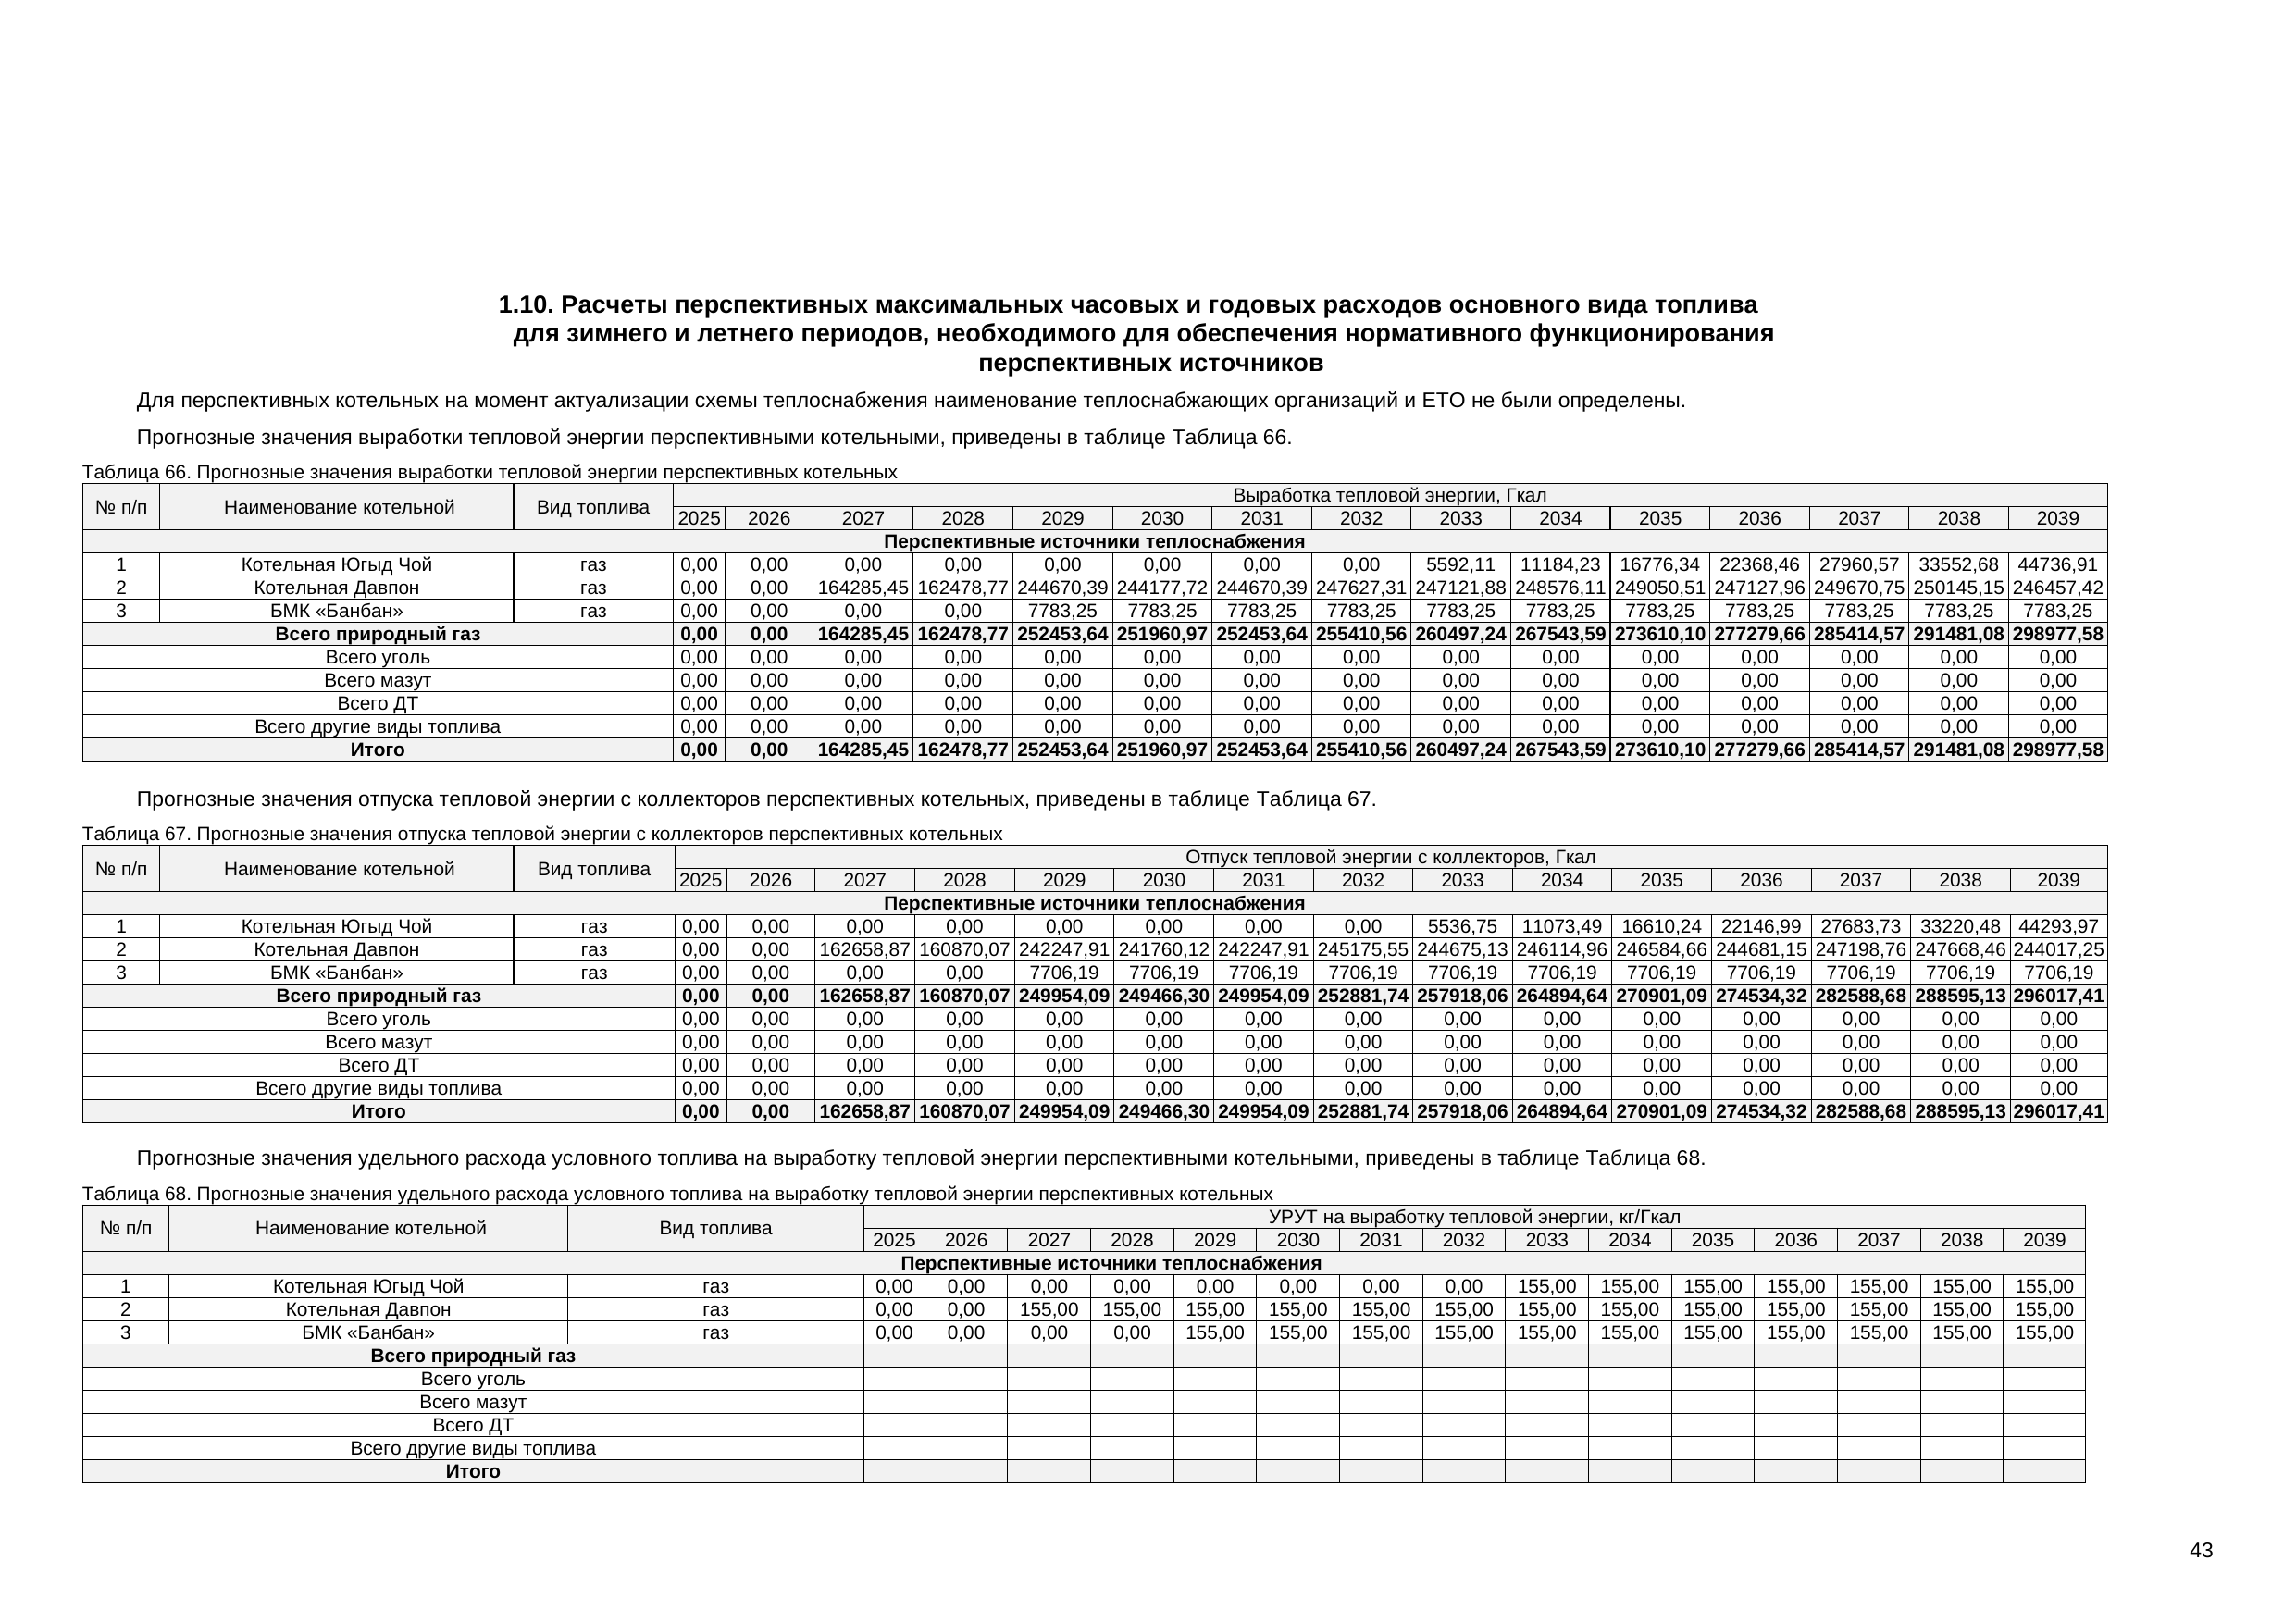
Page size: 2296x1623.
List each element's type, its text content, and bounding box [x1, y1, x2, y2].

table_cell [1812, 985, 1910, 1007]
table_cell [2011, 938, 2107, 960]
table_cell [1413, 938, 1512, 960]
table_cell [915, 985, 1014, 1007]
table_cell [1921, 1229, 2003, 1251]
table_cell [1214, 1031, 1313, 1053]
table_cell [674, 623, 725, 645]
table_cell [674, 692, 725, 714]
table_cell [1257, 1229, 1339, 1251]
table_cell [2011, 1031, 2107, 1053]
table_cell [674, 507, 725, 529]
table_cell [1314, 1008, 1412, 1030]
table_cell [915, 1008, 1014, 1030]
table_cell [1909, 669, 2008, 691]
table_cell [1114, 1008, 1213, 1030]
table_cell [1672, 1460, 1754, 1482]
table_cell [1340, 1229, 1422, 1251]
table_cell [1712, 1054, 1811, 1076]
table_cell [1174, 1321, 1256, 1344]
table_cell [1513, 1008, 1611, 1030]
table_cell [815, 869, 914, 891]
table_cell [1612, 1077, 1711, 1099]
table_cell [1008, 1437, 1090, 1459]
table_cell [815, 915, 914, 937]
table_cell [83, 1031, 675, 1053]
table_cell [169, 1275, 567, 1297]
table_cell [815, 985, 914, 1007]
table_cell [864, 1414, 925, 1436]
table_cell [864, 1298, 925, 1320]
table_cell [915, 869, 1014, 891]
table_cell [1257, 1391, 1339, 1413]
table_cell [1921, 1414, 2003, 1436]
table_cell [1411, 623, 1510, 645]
text Прогнозные значения выработки тепловой энергии перспективными котельными, приведены в таблице Таблица 66. [82, 425, 2214, 449]
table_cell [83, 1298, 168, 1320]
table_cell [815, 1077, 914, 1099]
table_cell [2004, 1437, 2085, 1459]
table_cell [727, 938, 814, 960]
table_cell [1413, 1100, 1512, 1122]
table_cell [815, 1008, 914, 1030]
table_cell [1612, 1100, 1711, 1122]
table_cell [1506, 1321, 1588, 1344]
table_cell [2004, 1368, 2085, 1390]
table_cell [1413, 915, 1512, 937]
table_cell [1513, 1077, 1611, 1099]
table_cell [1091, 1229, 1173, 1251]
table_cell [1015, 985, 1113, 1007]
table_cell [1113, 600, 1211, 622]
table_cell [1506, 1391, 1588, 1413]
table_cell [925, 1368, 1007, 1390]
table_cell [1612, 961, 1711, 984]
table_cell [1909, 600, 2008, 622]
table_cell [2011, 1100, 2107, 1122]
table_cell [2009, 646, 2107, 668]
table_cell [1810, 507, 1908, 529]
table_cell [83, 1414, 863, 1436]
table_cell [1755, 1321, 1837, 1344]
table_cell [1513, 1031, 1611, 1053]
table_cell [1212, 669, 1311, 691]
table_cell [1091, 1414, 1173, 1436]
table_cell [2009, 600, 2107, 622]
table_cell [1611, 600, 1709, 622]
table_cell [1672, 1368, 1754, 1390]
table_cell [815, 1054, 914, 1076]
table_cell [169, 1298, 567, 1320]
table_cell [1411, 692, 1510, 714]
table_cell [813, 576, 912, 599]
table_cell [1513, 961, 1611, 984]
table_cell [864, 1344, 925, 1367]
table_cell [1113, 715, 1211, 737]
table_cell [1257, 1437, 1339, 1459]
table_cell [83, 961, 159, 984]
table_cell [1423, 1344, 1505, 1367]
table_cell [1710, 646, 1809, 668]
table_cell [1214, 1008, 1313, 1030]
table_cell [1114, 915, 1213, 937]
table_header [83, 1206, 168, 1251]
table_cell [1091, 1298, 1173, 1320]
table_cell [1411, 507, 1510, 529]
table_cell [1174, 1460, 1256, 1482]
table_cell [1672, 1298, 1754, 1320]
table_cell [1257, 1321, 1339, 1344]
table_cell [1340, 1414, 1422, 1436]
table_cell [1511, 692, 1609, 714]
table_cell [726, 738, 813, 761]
text Таблица 66. Прогнозные значения выработки тепловой энергии перспективных котельных [82, 461, 2214, 483]
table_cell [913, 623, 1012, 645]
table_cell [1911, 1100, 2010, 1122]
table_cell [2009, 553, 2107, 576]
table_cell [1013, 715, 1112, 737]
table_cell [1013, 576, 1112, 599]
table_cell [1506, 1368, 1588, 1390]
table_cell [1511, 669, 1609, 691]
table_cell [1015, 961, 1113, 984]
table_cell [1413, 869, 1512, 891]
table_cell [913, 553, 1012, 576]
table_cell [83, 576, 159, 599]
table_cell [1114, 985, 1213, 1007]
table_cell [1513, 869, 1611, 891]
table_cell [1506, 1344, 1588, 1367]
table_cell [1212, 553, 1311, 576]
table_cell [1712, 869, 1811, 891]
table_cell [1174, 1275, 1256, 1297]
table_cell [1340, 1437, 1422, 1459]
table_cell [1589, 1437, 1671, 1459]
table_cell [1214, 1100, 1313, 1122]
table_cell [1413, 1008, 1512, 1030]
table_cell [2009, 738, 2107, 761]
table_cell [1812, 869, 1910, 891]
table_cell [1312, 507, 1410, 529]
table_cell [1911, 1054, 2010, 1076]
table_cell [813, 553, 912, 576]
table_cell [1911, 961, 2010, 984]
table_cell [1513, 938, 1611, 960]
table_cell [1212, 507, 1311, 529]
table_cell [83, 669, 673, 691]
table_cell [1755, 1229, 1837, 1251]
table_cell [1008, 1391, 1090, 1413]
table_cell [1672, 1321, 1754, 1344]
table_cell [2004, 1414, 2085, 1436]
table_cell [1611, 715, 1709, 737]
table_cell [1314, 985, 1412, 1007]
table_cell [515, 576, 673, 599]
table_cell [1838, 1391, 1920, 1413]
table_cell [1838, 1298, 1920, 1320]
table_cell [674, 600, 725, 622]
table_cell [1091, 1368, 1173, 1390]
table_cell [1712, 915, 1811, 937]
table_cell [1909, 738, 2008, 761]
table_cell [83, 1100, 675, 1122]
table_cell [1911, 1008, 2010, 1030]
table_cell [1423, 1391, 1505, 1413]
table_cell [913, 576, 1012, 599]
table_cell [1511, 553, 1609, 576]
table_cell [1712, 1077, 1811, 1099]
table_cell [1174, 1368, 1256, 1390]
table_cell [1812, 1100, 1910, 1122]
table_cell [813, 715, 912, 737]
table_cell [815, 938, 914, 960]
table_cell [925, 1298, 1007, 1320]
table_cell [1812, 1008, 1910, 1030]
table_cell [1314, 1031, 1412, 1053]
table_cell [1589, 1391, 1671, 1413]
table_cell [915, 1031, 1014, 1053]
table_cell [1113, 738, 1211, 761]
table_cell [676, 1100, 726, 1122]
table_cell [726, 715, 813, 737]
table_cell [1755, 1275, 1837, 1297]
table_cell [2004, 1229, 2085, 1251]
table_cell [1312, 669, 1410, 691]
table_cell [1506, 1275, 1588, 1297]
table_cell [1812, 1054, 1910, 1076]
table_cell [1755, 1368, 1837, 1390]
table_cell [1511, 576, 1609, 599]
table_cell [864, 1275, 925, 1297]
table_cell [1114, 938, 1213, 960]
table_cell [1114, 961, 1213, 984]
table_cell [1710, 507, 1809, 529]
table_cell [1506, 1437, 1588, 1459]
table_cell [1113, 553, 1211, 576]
subtitle Расчеты перспективных максимальных часовых и годовых расходов основного вида топлива для зимнего и летнего периодов, необходимого для обеспечения нормативного функционирования перспективных источников [82, 290, 2214, 377]
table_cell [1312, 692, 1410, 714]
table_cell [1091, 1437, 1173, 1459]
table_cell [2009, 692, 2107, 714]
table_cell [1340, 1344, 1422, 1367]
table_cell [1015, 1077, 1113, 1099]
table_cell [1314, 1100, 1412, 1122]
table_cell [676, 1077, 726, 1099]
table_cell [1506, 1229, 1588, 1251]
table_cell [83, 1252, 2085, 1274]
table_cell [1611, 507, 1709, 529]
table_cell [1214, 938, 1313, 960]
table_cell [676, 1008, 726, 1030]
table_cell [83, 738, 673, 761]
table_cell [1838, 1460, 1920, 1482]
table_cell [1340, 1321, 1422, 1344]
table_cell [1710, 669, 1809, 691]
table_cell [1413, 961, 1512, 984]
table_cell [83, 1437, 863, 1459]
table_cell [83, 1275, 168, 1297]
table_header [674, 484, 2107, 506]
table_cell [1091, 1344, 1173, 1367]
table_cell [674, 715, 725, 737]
text Прогнозные значения отпуска тепловой энергии с коллекторов перспективных котельных, приведены в таблице Таблица 67. [82, 787, 2214, 811]
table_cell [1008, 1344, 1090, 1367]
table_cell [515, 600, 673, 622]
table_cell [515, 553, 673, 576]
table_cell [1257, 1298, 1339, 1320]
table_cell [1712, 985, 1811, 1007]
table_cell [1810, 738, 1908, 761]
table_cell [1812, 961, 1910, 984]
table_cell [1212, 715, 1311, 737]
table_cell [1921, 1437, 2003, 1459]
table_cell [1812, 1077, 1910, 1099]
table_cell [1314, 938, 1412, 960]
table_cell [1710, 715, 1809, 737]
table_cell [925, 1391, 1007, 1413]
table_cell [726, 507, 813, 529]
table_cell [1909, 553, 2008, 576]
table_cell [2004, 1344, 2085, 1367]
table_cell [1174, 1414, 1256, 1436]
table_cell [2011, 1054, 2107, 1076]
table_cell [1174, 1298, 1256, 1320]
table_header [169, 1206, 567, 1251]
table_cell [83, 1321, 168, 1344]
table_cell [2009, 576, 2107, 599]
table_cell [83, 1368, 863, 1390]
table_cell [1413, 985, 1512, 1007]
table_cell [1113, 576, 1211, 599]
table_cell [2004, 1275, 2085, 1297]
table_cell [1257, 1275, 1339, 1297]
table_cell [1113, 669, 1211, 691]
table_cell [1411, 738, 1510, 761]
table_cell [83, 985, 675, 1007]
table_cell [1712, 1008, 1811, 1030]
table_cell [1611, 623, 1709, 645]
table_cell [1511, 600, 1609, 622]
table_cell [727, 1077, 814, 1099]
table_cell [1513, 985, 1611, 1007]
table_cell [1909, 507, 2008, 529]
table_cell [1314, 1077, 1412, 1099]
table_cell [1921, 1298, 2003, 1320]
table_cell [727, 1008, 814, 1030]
text Таблица 67. Прогнозные значения отпуска тепловой энергии с коллекторов перспективных котельных [82, 823, 2214, 845]
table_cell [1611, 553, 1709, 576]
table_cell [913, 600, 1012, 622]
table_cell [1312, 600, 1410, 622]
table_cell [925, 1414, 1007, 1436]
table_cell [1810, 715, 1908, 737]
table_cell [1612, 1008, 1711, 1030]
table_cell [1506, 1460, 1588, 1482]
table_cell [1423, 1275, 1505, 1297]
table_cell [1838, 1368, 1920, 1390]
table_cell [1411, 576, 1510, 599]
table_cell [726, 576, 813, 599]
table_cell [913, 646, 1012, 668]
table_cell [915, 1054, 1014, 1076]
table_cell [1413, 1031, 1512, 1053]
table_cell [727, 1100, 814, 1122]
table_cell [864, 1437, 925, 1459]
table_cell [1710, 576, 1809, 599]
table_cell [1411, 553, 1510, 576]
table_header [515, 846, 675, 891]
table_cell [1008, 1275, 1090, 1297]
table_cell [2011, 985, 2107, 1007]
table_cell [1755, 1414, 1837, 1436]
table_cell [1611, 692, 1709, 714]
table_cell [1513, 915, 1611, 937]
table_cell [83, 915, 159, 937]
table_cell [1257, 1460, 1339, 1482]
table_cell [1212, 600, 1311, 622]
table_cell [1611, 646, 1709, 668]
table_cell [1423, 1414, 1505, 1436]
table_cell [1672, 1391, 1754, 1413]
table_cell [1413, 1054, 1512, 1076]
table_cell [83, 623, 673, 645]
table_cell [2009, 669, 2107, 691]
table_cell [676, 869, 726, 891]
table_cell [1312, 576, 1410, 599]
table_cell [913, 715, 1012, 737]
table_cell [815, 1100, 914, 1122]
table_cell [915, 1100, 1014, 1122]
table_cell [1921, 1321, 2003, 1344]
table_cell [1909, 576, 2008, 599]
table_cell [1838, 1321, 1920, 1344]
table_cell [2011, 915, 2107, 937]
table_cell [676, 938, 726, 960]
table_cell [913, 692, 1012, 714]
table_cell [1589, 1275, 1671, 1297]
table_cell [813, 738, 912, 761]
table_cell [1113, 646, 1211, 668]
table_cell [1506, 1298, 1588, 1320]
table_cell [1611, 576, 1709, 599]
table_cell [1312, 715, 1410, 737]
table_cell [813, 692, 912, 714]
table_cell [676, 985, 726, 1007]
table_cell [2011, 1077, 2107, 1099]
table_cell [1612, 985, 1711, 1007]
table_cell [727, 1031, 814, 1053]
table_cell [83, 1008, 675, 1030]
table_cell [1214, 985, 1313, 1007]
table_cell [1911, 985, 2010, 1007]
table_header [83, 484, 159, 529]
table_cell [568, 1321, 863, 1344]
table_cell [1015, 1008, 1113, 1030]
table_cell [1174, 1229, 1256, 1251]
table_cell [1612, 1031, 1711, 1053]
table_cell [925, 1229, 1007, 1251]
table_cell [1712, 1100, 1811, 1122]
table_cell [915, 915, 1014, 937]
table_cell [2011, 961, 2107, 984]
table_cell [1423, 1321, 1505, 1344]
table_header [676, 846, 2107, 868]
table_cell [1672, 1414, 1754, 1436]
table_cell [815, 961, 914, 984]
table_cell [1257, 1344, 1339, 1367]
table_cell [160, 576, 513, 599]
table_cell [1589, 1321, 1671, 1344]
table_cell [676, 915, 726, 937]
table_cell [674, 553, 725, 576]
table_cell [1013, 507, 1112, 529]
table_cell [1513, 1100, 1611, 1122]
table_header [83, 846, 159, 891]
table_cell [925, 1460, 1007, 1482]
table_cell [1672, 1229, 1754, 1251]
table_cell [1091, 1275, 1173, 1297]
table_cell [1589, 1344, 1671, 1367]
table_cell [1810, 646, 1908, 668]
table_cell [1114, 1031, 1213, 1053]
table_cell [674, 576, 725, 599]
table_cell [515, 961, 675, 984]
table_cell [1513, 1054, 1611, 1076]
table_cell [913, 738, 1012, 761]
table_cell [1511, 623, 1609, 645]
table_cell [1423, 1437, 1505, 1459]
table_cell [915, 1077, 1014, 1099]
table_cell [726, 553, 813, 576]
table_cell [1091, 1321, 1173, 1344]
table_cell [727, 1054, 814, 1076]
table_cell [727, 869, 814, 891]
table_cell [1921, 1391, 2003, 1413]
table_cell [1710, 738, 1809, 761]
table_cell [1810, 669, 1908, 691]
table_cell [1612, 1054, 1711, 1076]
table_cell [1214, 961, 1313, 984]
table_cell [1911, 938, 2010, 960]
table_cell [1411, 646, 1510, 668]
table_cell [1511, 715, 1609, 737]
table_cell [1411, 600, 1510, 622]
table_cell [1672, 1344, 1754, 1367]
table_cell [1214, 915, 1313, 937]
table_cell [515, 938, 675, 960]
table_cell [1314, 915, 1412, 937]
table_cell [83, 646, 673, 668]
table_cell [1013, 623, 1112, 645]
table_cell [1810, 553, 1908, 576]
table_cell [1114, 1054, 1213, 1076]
text Таблица 68. Прогнозные значения удельного расхода условного топлива на выработку тепловой энергии перспективных котельных [82, 1183, 2214, 1205]
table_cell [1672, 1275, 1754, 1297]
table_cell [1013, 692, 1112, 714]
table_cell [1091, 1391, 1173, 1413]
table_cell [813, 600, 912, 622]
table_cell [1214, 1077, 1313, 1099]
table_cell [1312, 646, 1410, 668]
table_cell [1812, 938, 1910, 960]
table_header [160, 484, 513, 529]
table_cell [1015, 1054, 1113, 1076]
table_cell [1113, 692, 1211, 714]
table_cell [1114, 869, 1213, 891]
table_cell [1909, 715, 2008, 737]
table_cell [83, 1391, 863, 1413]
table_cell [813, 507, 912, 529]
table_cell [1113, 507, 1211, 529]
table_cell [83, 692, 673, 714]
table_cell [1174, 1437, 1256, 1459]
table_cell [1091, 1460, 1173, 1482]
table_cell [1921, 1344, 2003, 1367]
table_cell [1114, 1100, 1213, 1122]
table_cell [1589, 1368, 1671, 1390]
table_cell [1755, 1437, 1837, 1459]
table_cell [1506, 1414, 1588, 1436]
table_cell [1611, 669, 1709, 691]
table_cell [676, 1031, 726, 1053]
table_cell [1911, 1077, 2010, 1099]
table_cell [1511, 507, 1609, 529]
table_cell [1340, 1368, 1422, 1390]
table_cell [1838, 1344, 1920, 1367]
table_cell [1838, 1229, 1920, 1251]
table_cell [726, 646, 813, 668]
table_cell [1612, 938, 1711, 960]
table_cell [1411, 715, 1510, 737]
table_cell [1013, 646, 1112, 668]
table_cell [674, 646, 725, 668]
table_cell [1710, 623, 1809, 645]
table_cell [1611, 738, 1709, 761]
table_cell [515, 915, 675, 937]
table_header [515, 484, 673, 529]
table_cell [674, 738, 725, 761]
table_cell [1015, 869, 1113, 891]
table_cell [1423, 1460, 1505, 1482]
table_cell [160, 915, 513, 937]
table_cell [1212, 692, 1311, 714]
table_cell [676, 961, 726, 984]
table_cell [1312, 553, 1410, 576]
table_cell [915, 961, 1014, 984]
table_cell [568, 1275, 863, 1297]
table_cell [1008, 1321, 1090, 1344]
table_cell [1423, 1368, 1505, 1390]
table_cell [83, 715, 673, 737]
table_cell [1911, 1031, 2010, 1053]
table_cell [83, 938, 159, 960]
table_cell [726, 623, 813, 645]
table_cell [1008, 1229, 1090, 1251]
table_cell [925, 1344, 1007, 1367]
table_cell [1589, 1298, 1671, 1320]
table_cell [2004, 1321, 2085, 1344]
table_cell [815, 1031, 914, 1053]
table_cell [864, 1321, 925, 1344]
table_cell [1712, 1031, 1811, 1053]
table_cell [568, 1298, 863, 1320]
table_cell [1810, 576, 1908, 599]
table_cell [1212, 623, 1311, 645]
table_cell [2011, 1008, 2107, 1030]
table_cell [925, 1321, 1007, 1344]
text Прогнозные значения удельного расхода условного топлива на выработку тепловой энергии перспективными котельными, приведены в таблице Таблица 68. [82, 1146, 2214, 1170]
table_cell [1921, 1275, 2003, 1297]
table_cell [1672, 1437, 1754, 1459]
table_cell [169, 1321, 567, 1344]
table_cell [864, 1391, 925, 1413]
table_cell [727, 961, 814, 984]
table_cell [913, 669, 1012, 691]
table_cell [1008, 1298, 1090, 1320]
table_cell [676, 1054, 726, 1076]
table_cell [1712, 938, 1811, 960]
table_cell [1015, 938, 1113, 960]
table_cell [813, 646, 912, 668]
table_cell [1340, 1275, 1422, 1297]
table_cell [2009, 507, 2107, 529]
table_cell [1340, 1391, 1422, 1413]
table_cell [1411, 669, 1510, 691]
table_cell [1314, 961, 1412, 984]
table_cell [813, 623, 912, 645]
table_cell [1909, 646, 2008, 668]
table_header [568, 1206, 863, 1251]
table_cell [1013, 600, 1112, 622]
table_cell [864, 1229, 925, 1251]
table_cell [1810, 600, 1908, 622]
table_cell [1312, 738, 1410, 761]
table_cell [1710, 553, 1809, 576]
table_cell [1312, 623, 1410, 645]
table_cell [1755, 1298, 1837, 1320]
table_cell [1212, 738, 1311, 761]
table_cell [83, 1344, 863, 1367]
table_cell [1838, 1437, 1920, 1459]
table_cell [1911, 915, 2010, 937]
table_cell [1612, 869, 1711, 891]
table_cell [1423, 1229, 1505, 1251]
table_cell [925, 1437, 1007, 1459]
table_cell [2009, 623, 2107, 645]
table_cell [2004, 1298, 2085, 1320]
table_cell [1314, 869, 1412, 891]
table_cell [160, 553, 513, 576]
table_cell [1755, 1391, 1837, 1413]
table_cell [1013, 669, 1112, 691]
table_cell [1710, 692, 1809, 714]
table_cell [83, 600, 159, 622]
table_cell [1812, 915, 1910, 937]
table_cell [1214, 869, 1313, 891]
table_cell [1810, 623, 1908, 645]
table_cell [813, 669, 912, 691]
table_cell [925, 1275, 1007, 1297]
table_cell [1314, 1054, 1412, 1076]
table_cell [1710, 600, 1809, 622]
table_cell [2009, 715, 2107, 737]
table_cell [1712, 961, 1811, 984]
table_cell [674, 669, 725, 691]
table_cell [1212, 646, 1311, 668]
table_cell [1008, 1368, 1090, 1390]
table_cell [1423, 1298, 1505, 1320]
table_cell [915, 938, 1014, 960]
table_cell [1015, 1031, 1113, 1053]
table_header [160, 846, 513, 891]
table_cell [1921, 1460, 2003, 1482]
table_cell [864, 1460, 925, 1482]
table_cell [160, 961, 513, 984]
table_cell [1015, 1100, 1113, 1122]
text Для перспективных котельных на момент актуализации схемы теплоснабжения наименование теплоснабжающих организаций и ЕТО не были определены. [82, 388, 2214, 413]
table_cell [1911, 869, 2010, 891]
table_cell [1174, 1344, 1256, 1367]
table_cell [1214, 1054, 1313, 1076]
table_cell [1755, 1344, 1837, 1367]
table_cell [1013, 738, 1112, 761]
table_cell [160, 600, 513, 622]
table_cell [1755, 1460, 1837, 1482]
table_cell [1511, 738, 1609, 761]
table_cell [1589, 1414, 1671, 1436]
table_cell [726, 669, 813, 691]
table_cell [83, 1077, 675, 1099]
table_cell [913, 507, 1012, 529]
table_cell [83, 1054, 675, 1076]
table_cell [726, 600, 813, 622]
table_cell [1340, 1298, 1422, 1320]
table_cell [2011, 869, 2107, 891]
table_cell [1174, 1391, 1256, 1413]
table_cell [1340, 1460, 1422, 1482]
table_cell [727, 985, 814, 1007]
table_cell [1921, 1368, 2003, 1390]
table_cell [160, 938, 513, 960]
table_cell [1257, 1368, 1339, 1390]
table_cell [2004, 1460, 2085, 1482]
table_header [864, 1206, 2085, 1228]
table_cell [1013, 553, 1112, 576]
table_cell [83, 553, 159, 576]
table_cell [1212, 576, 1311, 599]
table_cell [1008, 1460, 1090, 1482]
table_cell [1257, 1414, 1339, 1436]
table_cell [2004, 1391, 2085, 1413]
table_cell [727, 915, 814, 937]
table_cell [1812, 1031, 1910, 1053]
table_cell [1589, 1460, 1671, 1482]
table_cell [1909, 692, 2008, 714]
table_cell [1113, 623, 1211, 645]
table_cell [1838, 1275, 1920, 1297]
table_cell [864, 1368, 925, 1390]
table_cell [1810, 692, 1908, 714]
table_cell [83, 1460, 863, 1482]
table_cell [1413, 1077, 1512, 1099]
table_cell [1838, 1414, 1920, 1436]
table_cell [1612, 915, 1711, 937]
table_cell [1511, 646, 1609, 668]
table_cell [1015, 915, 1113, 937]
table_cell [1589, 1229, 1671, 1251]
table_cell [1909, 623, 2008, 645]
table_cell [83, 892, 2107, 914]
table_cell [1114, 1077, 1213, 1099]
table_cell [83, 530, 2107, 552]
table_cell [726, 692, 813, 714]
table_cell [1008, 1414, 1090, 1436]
